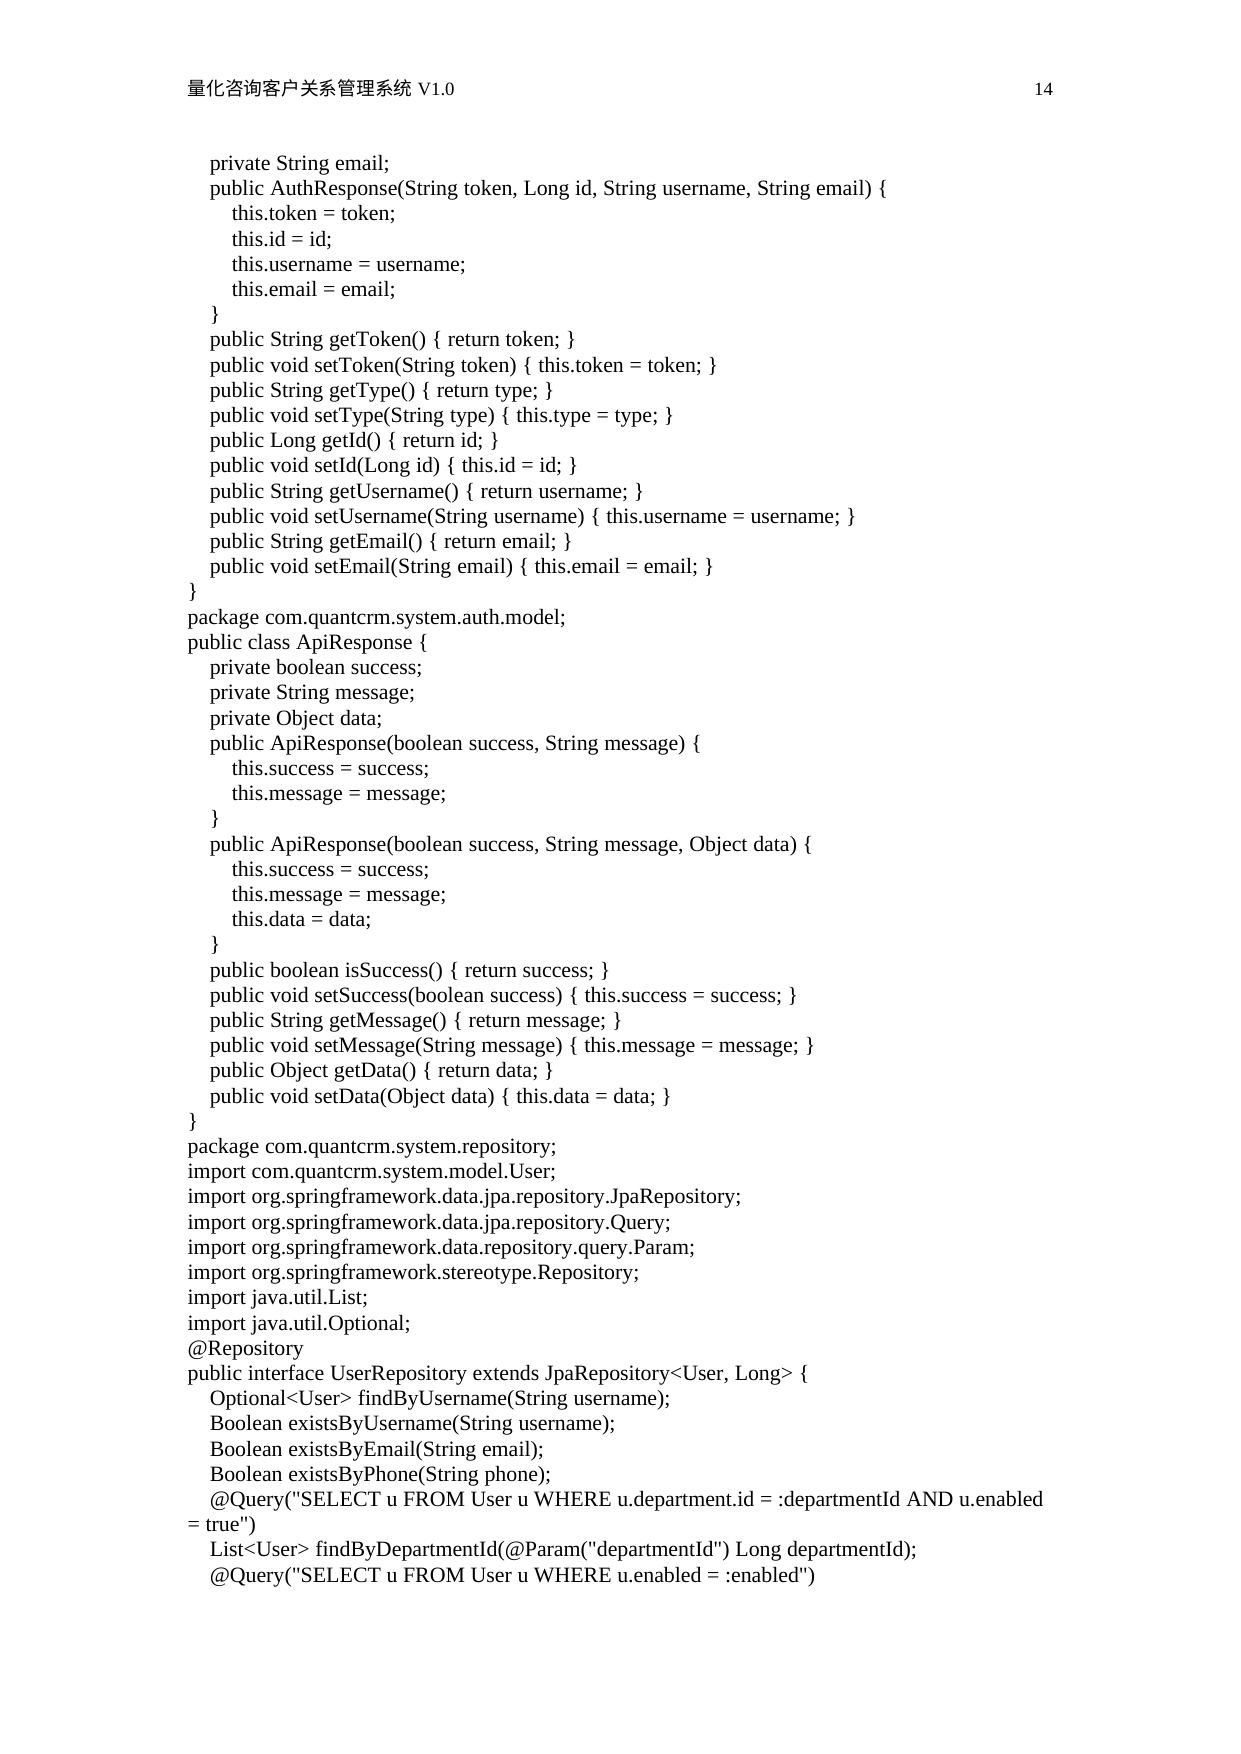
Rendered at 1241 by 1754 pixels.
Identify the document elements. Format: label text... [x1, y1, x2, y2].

text package com.quantcrm.system.auth.model; [187, 604, 1053, 629]
text public void setEmail(String email) { this.email = email; } [187, 553, 1053, 578]
text @Query("SELECT u FROM User u WHERE u.department.id = :departmentId AND u.enabled = true") [187, 1486, 1053, 1536]
text public Long getId() { return id; } [187, 427, 1053, 452]
text import org.springframework.data.jpa.repository.Query; [187, 1209, 1053, 1234]
text this.email = email; [187, 276, 1053, 301]
text this.success = success; [187, 755, 1053, 780]
text this.success = success; [187, 856, 1053, 881]
text } [187, 1108, 1053, 1133]
text public interface UserRepository extends JpaRepository<User, Long> { [187, 1360, 1053, 1385]
text public String getMessage() { return message; } [187, 1007, 1053, 1032]
text public ApiResponse(boolean success, String message, Object data) { [187, 831, 1053, 856]
text public boolean isSuccess() { return success; } [187, 957, 1053, 982]
text Boolean existsByEmail(String email); [187, 1436, 1053, 1461]
text public ApiResponse(boolean success, String message) { [187, 730, 1053, 755]
text public void setSuccess(boolean success) { this.success = success; } [187, 982, 1053, 1007]
text @Query("SELECT u FROM User u WHERE u.enabled = :enabled") [187, 1562, 1053, 1587]
text private String email; [187, 150, 1053, 175]
text this.message = message; [187, 780, 1053, 805]
text } [187, 301, 1053, 326]
text this.data = data; [187, 906, 1053, 931]
text this.id = id; [187, 226, 1053, 251]
text Boolean existsByPhone(String phone); [187, 1461, 1053, 1486]
text public String getType() { return type; } [187, 377, 1053, 402]
text public Object getData() { return data; } [187, 1057, 1053, 1083]
text import java.util.Optional; [187, 1309, 1053, 1335]
text this.message = message; [187, 881, 1053, 906]
text List<User> findByDepartmentId(@Param("departmentId") Long departmentId); [187, 1536, 1053, 1562]
text private boolean success; [187, 654, 1053, 679]
text public void setMessage(String message) { this.message = message; } [187, 1032, 1053, 1057]
text private String message; [187, 679, 1053, 704]
text public void setToken(String token) { this.token = token; } [187, 352, 1053, 377]
text public AuthResponse(String token, Long id, String username, String email) { [187, 175, 1053, 200]
text import java.util.List; [187, 1284, 1053, 1309]
text public void setId(Long id) { this.id = id; } [187, 452, 1053, 478]
text public String getToken() { return token; } [187, 326, 1053, 352]
text public String getUsername() { return username; } [187, 478, 1053, 503]
text } [187, 805, 1053, 831]
text this.username = username; [187, 251, 1053, 276]
text import org.springframework.data.jpa.repository.JpaRepository; [187, 1183, 1053, 1209]
text Optional<User> findByUsername(String username); [187, 1385, 1053, 1410]
text public void setType(String type) { this.type = type; } [187, 402, 1053, 427]
text private Object data; [187, 704, 1053, 730]
text } [187, 931, 1053, 957]
text } [187, 578, 1053, 604]
text import com.quantcrm.system.model.User; [187, 1158, 1053, 1183]
text public class ApiResponse { [187, 629, 1053, 654]
text public void setUsername(String username) { this.username = username; } [187, 503, 1053, 528]
text Boolean existsByUsername(String username); [187, 1410, 1053, 1436]
text package com.quantcrm.system.repository; [187, 1133, 1053, 1158]
text public void setData(Object data) { this.data = data; } [187, 1083, 1053, 1108]
text this.token = token; [187, 200, 1053, 226]
text @Repository [187, 1335, 1053, 1360]
text public String getEmail() { return email; } [187, 528, 1053, 553]
text import org.springframework.data.repository.query.Param; [187, 1234, 1053, 1259]
text import org.springframework.stereotype.Repository; [187, 1259, 1053, 1284]
